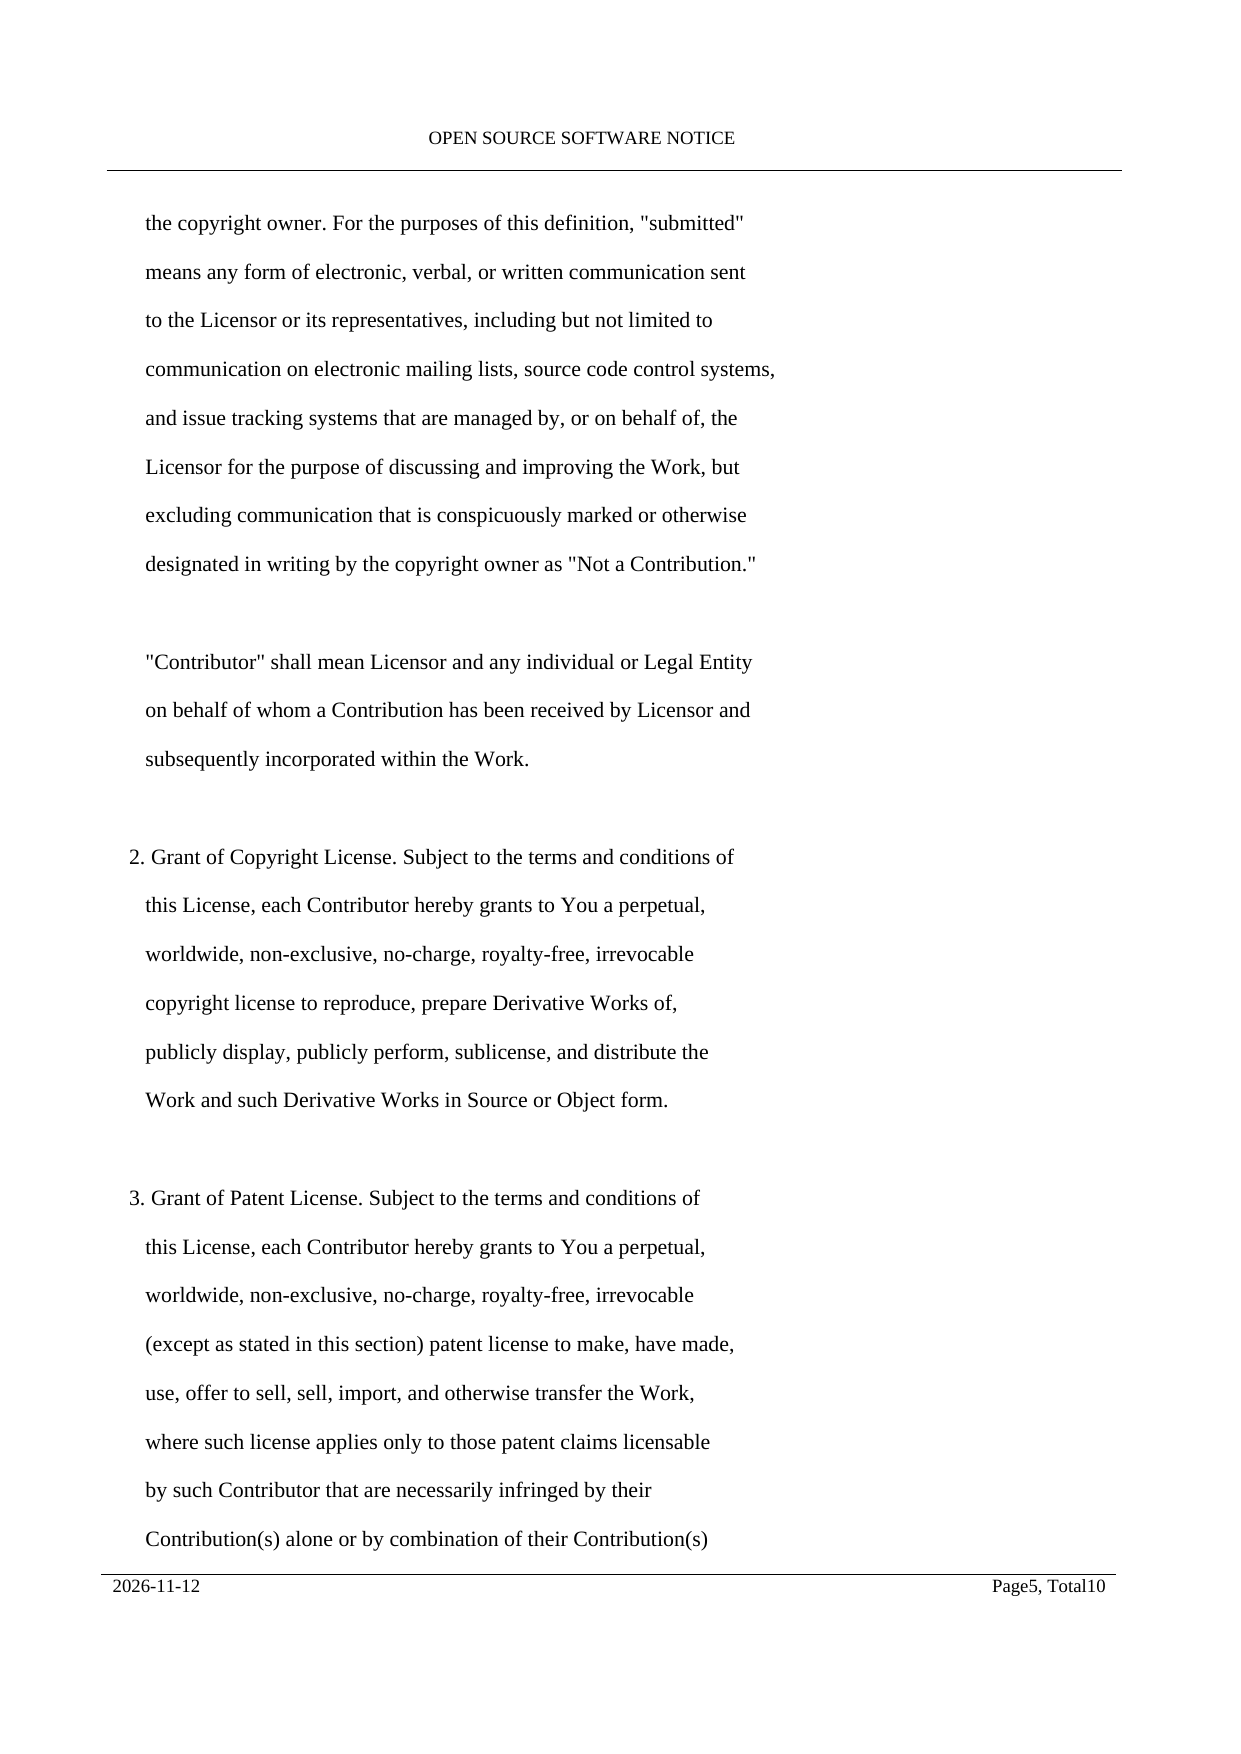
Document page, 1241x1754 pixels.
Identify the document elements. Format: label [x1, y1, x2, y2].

text [112, 206, 1128, 1555]
